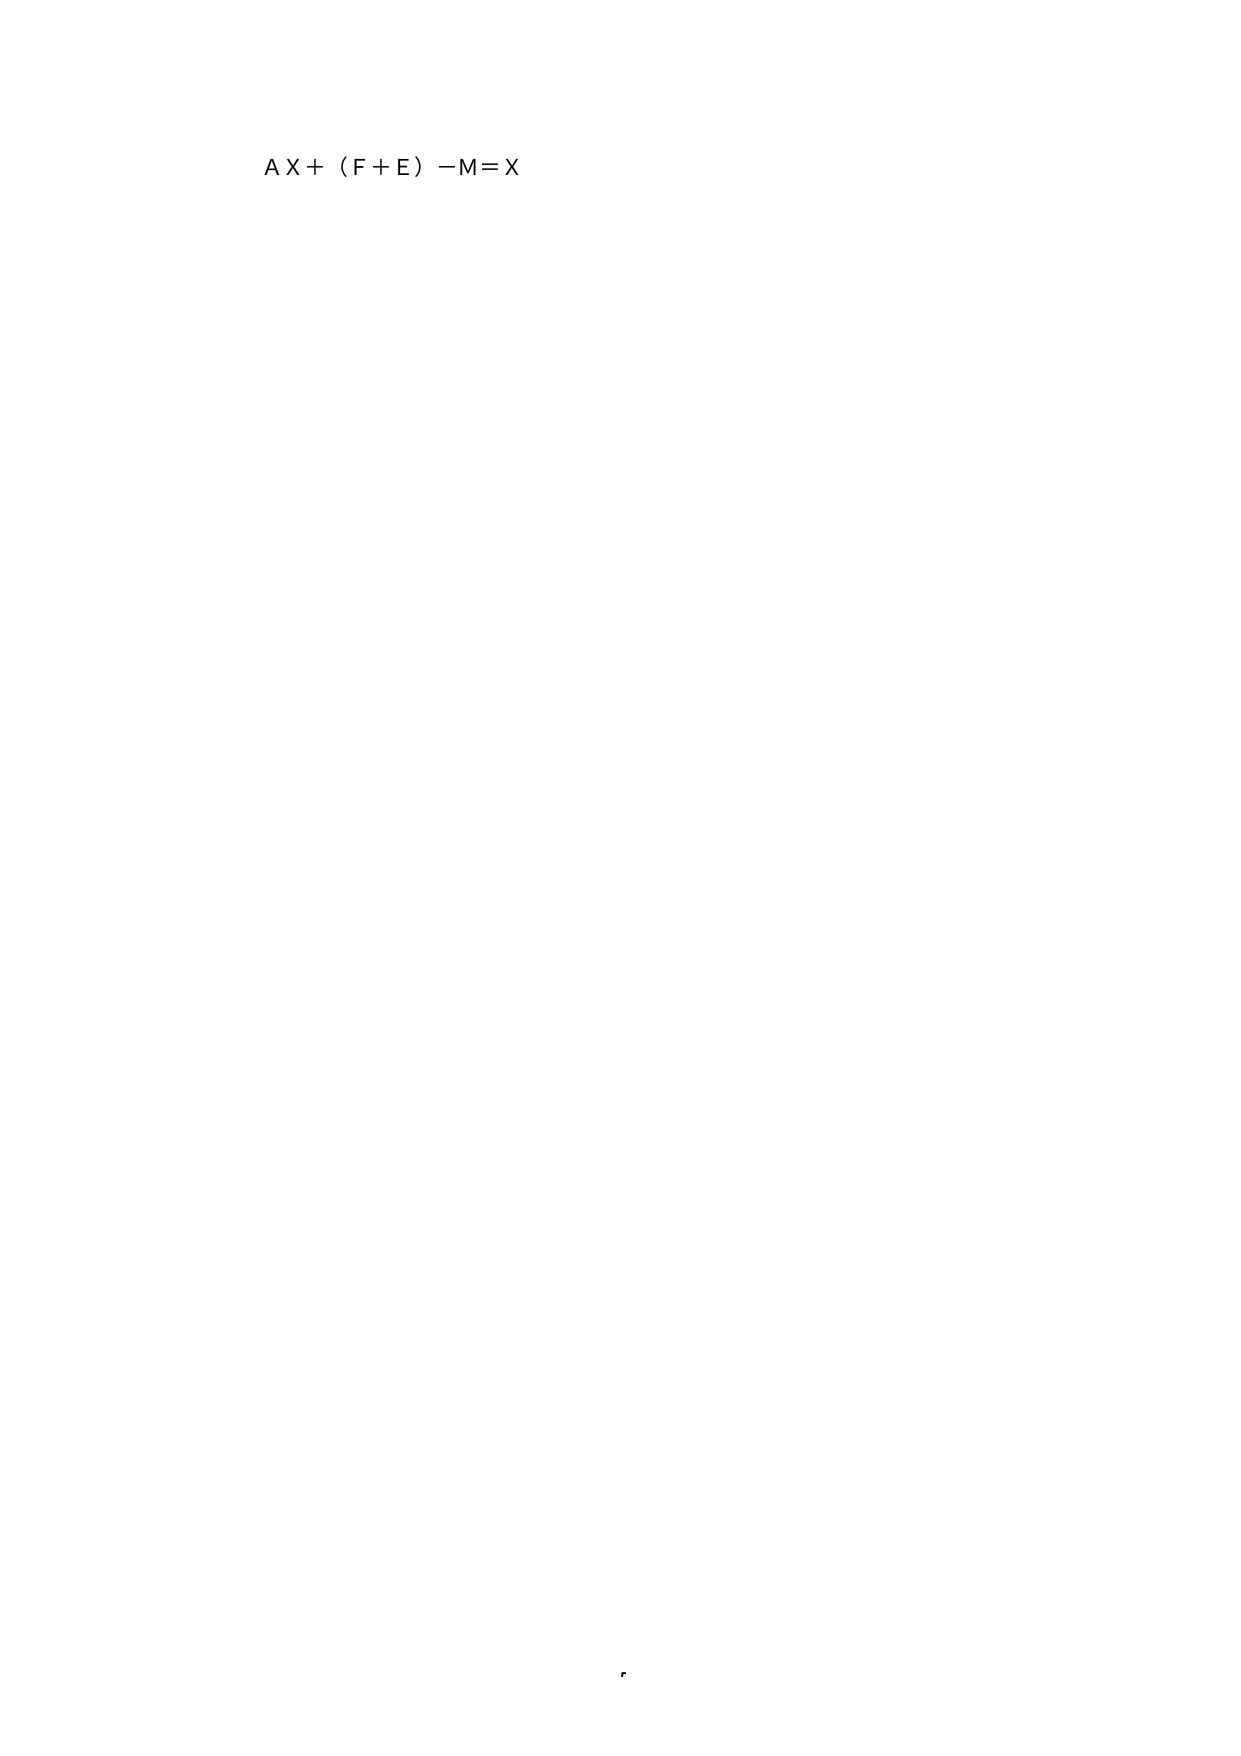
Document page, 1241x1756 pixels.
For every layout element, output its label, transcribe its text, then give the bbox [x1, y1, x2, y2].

text ＡＸ＋（Ｆ＋Ｅ）－Ｍ＝Ｘ [261, 150, 1126, 182]
